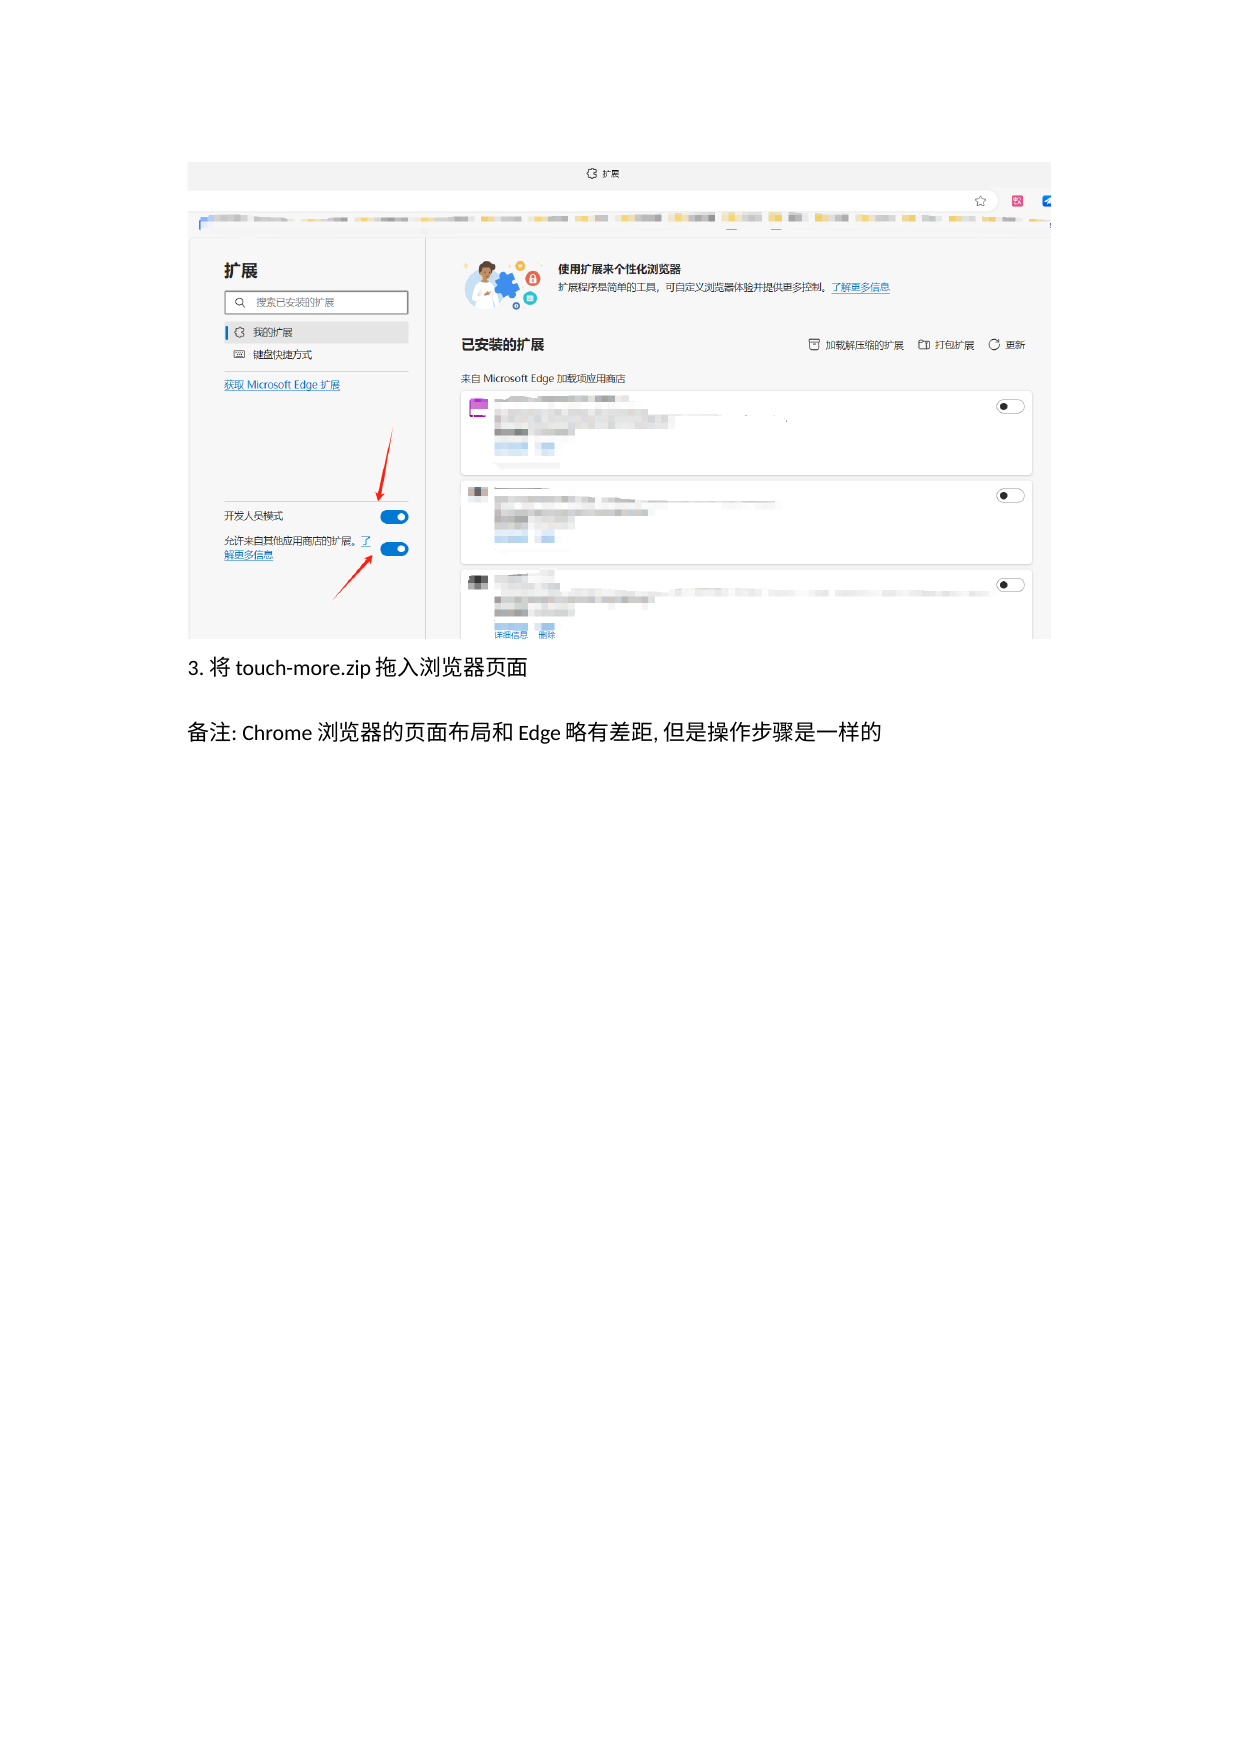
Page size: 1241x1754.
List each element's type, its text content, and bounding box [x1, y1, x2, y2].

picture [187, 162, 1051, 639]
list 备注: Chrome浏览器的页面布局和Edge略有差距, 但是操作步骤是一样的 [187, 714, 1053, 747]
list 将touch-more.zip拖入浏览器页面 [187, 649, 1053, 682]
